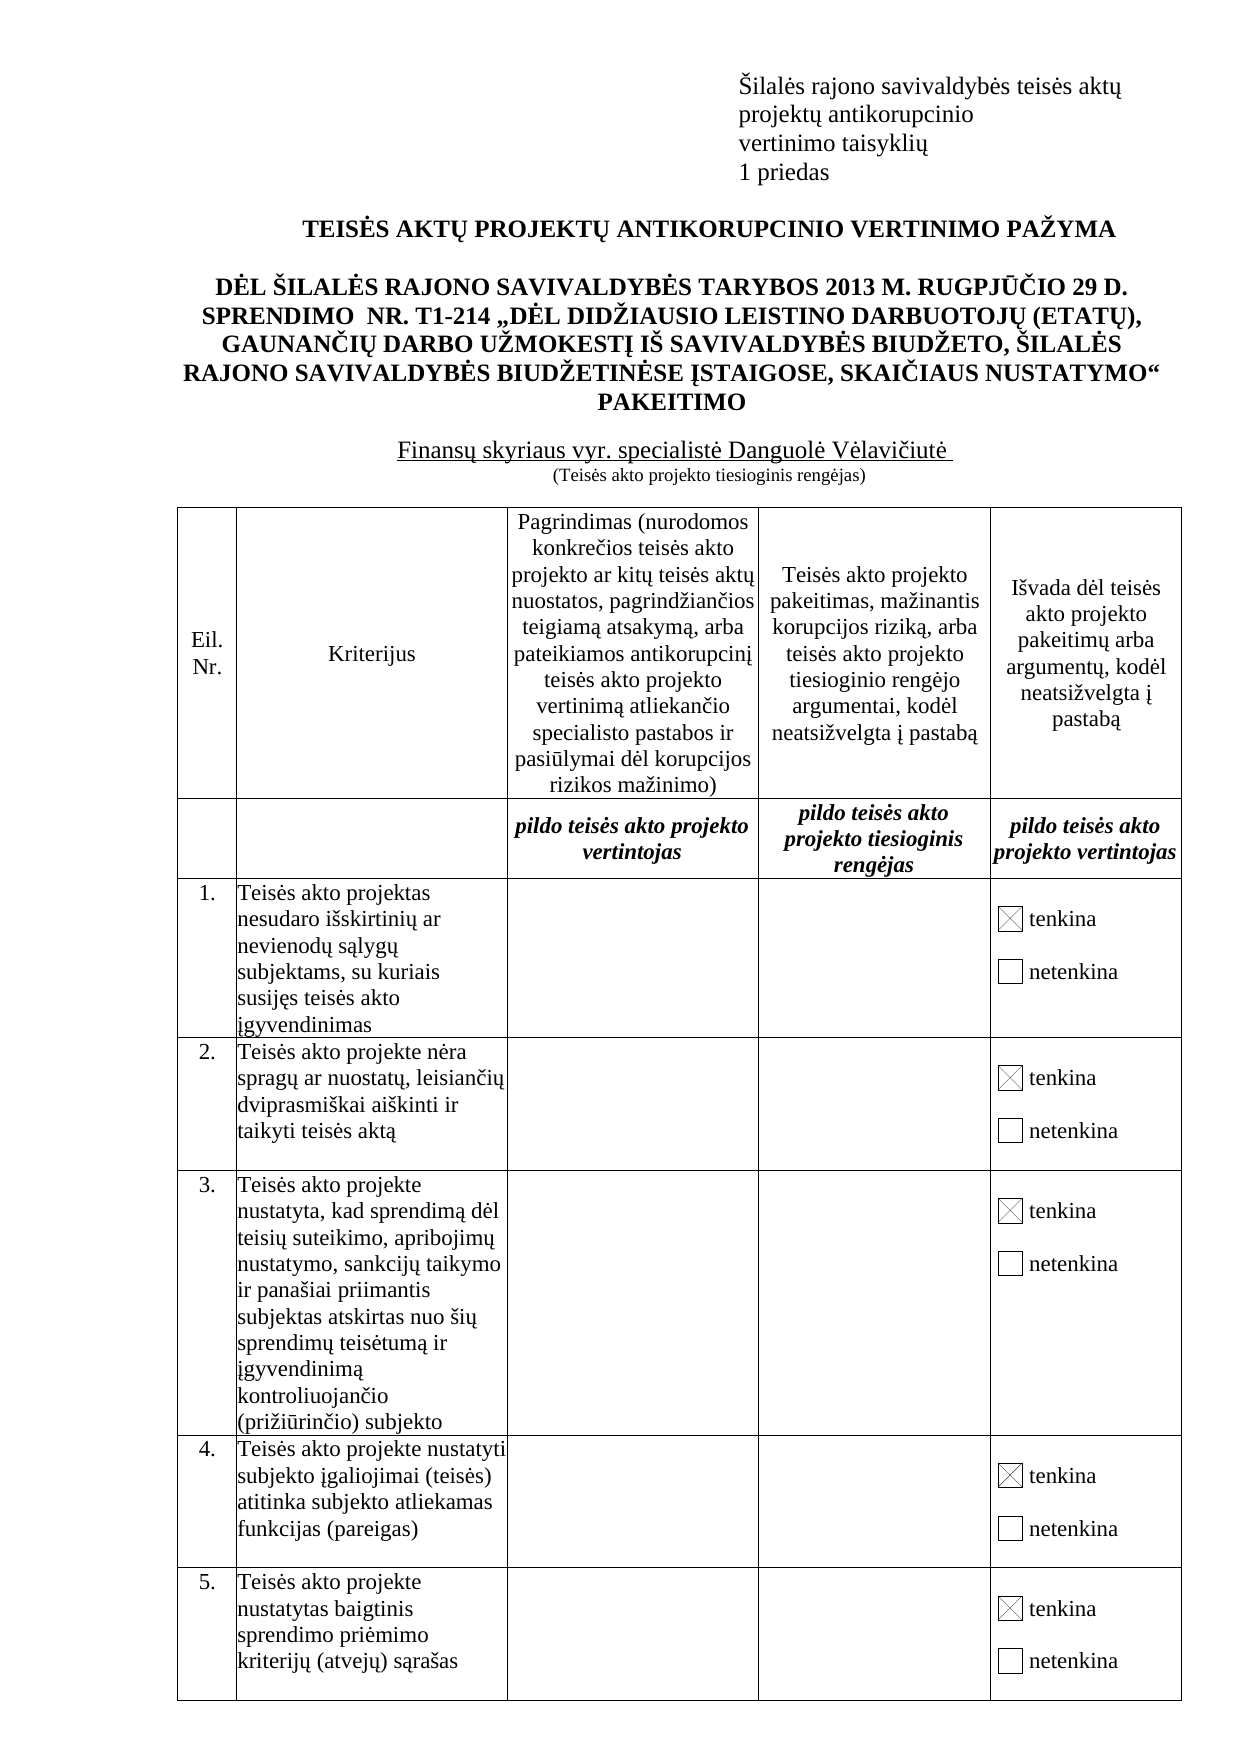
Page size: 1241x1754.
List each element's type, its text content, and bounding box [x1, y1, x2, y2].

table_cell [508, 1038, 758, 1170]
table_header Išvada dėl teisės akto projekto pakeitimų arba argumentų, kodėl neatsižvelgta į pastabą [991, 508, 1181, 798]
table_cell [508, 879, 758, 1037]
table_cell Teisės akto projekte nustatytas baigtinis sprendimo priėmimo kriterijų (atvejų) sąrašas [237, 1568, 507, 1700]
table_cell [508, 1568, 758, 1700]
table_cell [759, 1038, 990, 1170]
table_cell 5. [178, 1568, 236, 1700]
table_cell 4. [178, 1436, 236, 1567]
table_cell [508, 1436, 758, 1567]
table_cell [508, 1171, 758, 1434]
table_cell Teisės akto projekte nėra spragų ar nuostatų, leisiančių dviprasmiškai aiškinti ir taikyti teisės aktą [237, 1038, 507, 1170]
table_cell Teisės akto projektas nesudaro išskirtinių ar nevienodų sąlygų subjektams, su kuriais susijęs teisės akto įgyvendinimas [237, 879, 507, 1037]
table_cell tenkina netenkina [991, 1038, 1181, 1170]
table_cell 2. [178, 1038, 236, 1170]
table_header Teisės akto projekto pakeitimas, mažinantis korupcijos riziką, arba teisės akto projekto tiesioginio rengėjo argumentai, kodėl neatsižvelgta į pastabą [759, 508, 990, 798]
table_cell [759, 1568, 990, 1700]
table_cell Teisės akto projekte nustatyti subjekto įgaliojimai (teisės) atitinka subjekto atliekamas funkcijas (pareigas) [237, 1436, 507, 1567]
table_header Kriterijus [237, 508, 507, 798]
table_cell tenkina netenkina [991, 879, 1181, 1037]
table_cell Teisės akto projekte nustatyta, kad sprendimą dėl teisių suteikimo, apribojimų nustatymo, sankcijų taikymo ir panašiai priimantis subjektas atskirtas nuo šių sprendimų teisėtumą ir įgyvendinimą kontroliuojančio (prižiūrinčio) subjekto [237, 1171, 507, 1434]
table_cell 1. [178, 879, 236, 1037]
table_cell pildo teisės akto projekto tiesioginis rengėjas [759, 799, 990, 878]
table_cell pildo teisės akto projekto vertintojas [991, 799, 1181, 878]
table_cell [759, 1436, 990, 1567]
table_cell 3. [178, 1171, 236, 1434]
table_cell [759, 1171, 990, 1434]
table_cell pildo teisės akto projekto vertintojas [508, 799, 758, 878]
table_cell [759, 879, 990, 1037]
table_header Pagrindimas (nurodomos konkrečios teisės akto projekto ar kitų teisės aktų nuostatos, pagrindžiančios teigiamą atsakymą, arba pateikiamos antikorupcinį teisės akto projekto vertinimą atliekančio specialisto pastabos ir pasiūlymai dėl korupcijos rizikos mažinimo) [508, 508, 758, 798]
table_cell tenkina netenkina [991, 1568, 1181, 1700]
table_cell [237, 799, 507, 878]
table_cell tenkina netenkina [991, 1436, 1181, 1567]
table_cell tenkina netenkina [991, 1171, 1181, 1434]
table_header Eil. Nr. [178, 508, 236, 798]
table_cell [178, 799, 236, 878]
